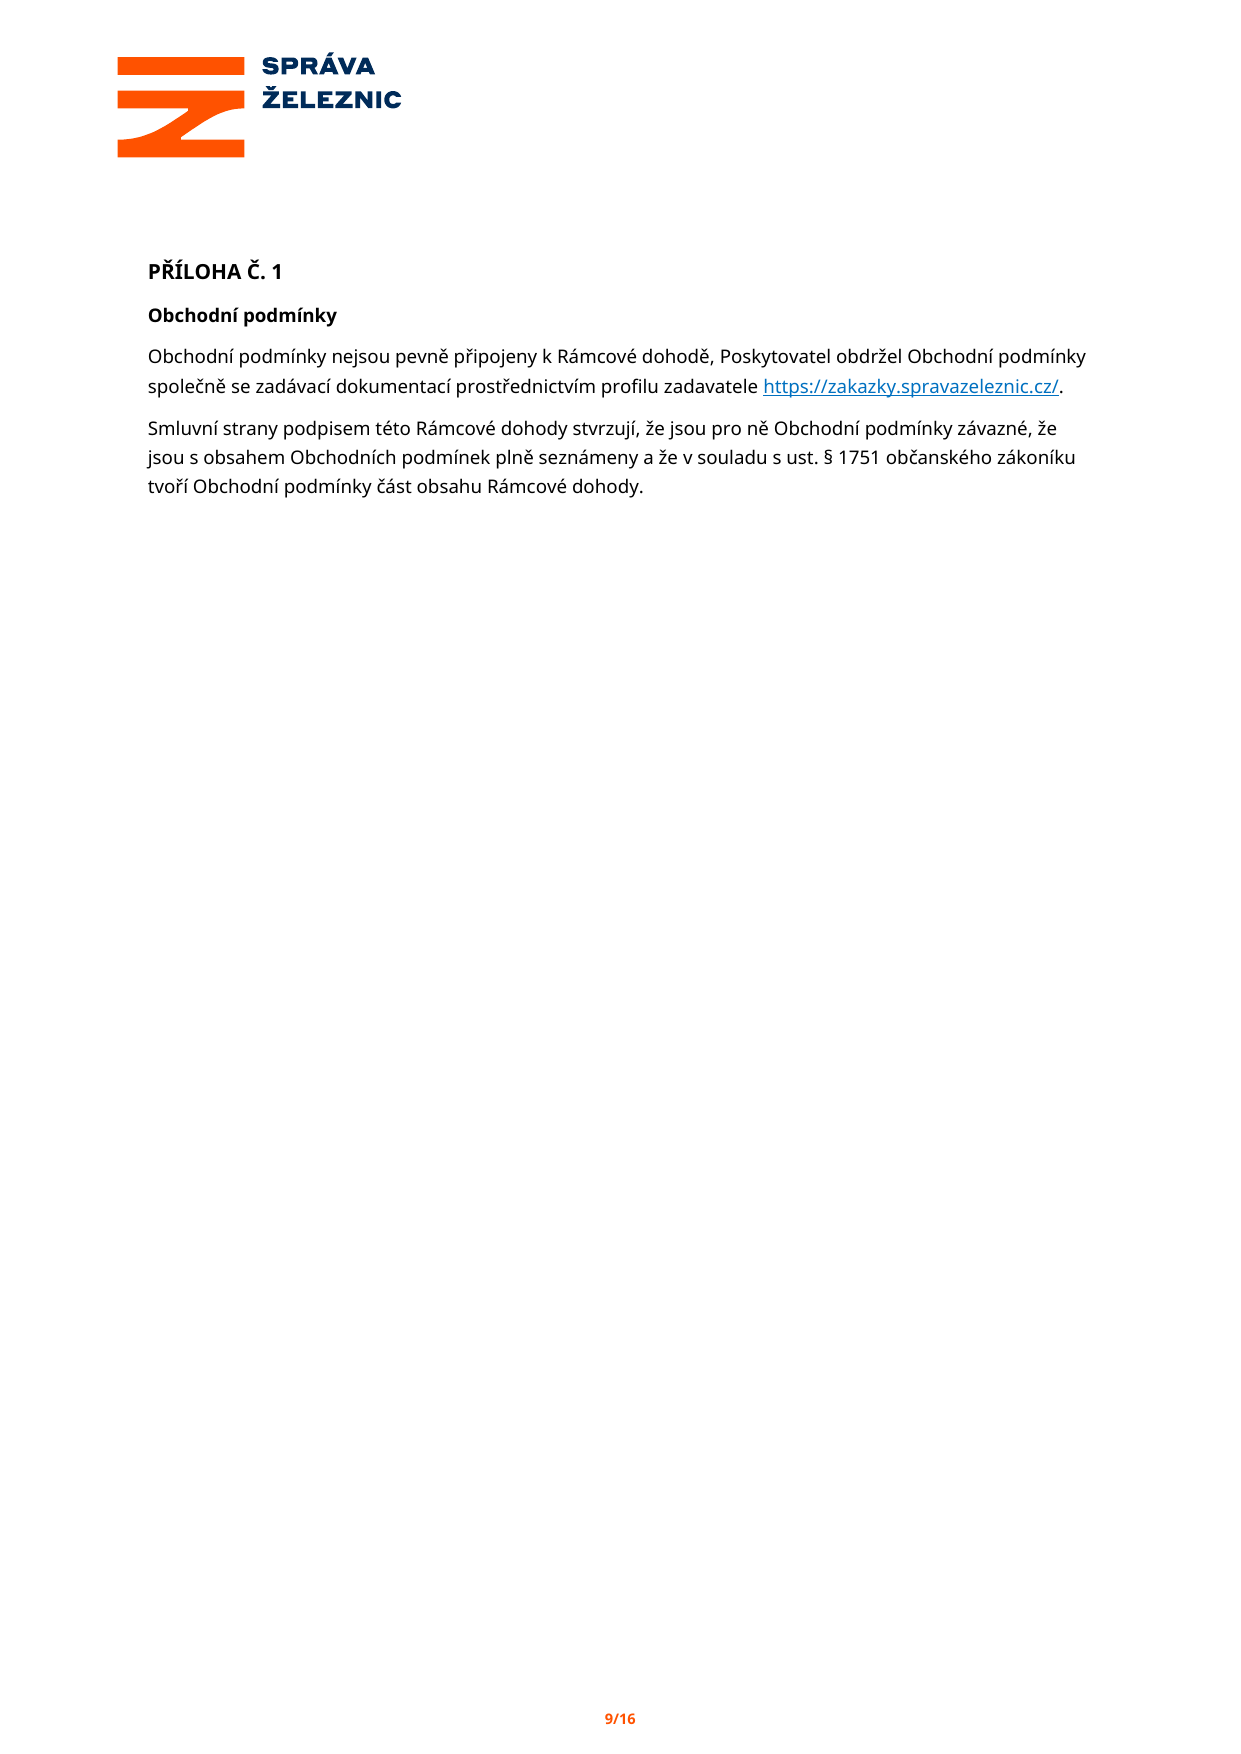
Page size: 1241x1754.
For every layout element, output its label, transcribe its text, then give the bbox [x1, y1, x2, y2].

text Obchodní podmínky nejsou pevně připojeny k Rámcové dohodě, Poskytovatel obdržel Obchodní podmínky společně se zadávací dokumentací prostřednictvím profilu zadavatele https://zakazky.spravazeleznic.cz/. [148, 344, 1093, 398]
text PŘÍLOHA Č. 1 [148, 257, 1093, 285]
text Smluvní strany podpisem této Rámcové dohody stvrzují, že jsou pro ně Obchodní podmínky závazné, že jsou s obsahem Obchodních podmínek plně seznámeny a že v souladu s ust. § 1751 občanského zákoníku tvoří Obchodní podmínky část obsahu Rámcové dohody. [148, 415, 1093, 499]
text Obchodní podmínky [148, 302, 1093, 327]
